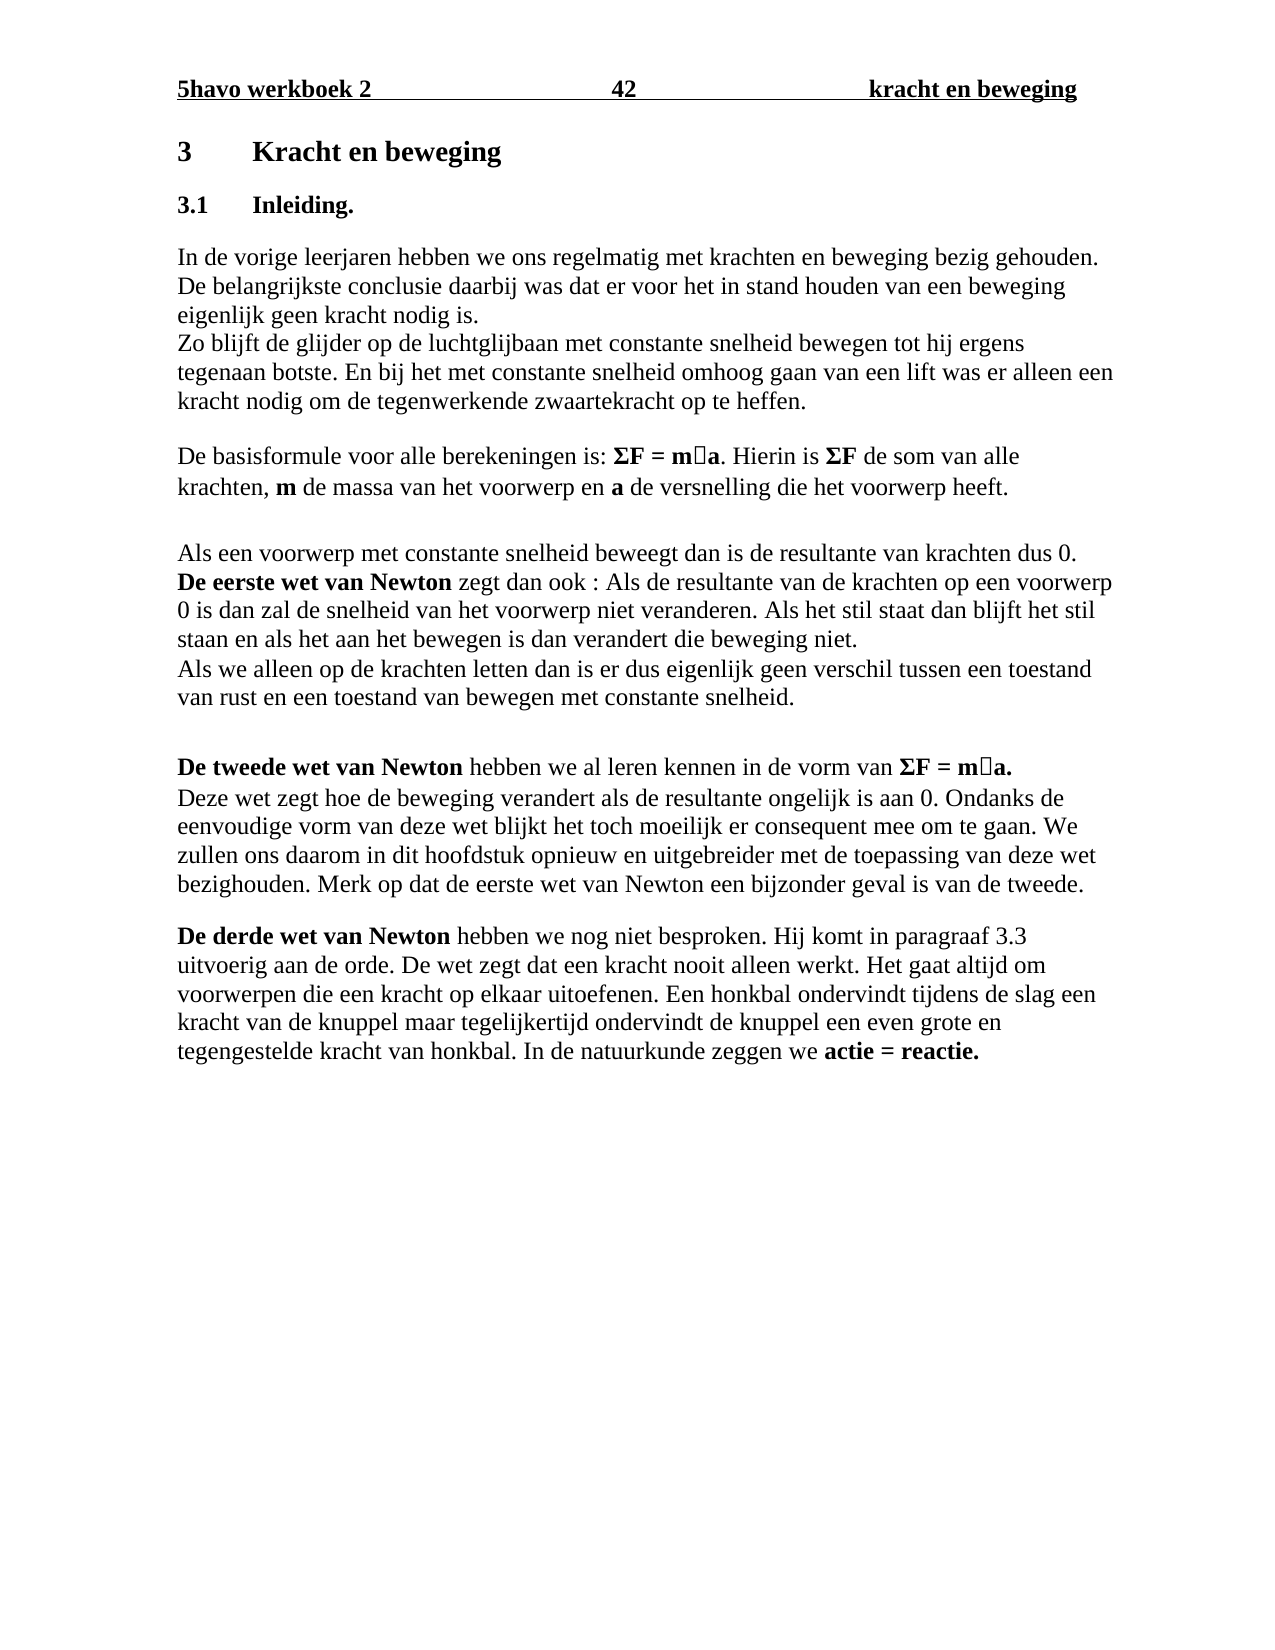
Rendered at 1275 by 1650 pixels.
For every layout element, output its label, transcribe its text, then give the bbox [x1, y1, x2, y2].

text In de vorige leerjaren hebben we ons regelmatig met krachten en beweging bezig gehouden. De belangrijkste conclusie daarbij was dat er voor het in stand houden van een beweging eigenlijk geen kracht nodig is. [177, 242, 1124, 328]
text Deze wet zegt hoe de beweging verandert als de resultante ongelijk is aan 0. Ondanks de eenvoudige vorm van deze wet blijkt het toch moeilijk er consequent mee om te gaan. We zullen ons daarom in dit hoofdstuk opnieuw en uitgebreider met de toepassing van deze wet bezighouden. Merk op dat de eerste wet van Newton een bijzonder geval is van de tweede. [177, 783, 1119, 898]
text 3 Kracht en beweging [177, 123, 519, 171]
text Als we alleen op de krachten letten dan is er dus eigenlijk geen verschil tussen een toestand van rust en een toestand van bewegen met constante snelheid. [177, 654, 1119, 711]
text Als een voorwerp met constante snelheid beweegt dan is de resultante van krachten dus 0. [177, 538, 1114, 567]
text De tweede wet van Newton hebben we al leren kennen in de vorm van ΣF = ma. [177, 749, 1119, 783]
text Zo blijft de glijder op de luchtglijbaan met constante snelheid bewegen tot hij ergens tegenaan botste. En bij het met constante snelheid omhoog gaan van een lift was er alleen een kracht nodig om de tegenwerkende zwaartekracht op te heffen. [177, 328, 1119, 415]
text De eerste wet van Newton zegt dan ook : Als de resultante van de krachten op een voorwerp 0 is dan zal de snelheid van het voorwerp niet veranderen. Als het stil staat dan blijft het stil staan en als het aan het bewegen is dan verandert die beweging niet. [177, 567, 1115, 653]
text 3.1 Inleiding. [177, 176, 519, 223]
text De derde wet van Newton hebben we nog niet besproken. Hij komt in paragraaf 3.3 uitvoerig aan de orde. De wet zegt dat een kracht nooit alleen werkt. Het gaat altijd om voorwerpen die een kracht op elkaar uitoefenen. Een honkbal ondervindt tijdens de slag een kracht van de knuppel maar tegelijkertijd ondervindt de knuppel een even grote en tegengestelde kracht van honkbal. In de natuurkunde zeggen we actie = reactie. [177, 921, 1119, 1065]
text De basisformule voor alle berekeningen is: ΣF = ma. Hierin is ΣF de som van alle krachten, m de massa van het voorwerp en a de versnelling die het voorwerp heeft. [177, 438, 1077, 501]
